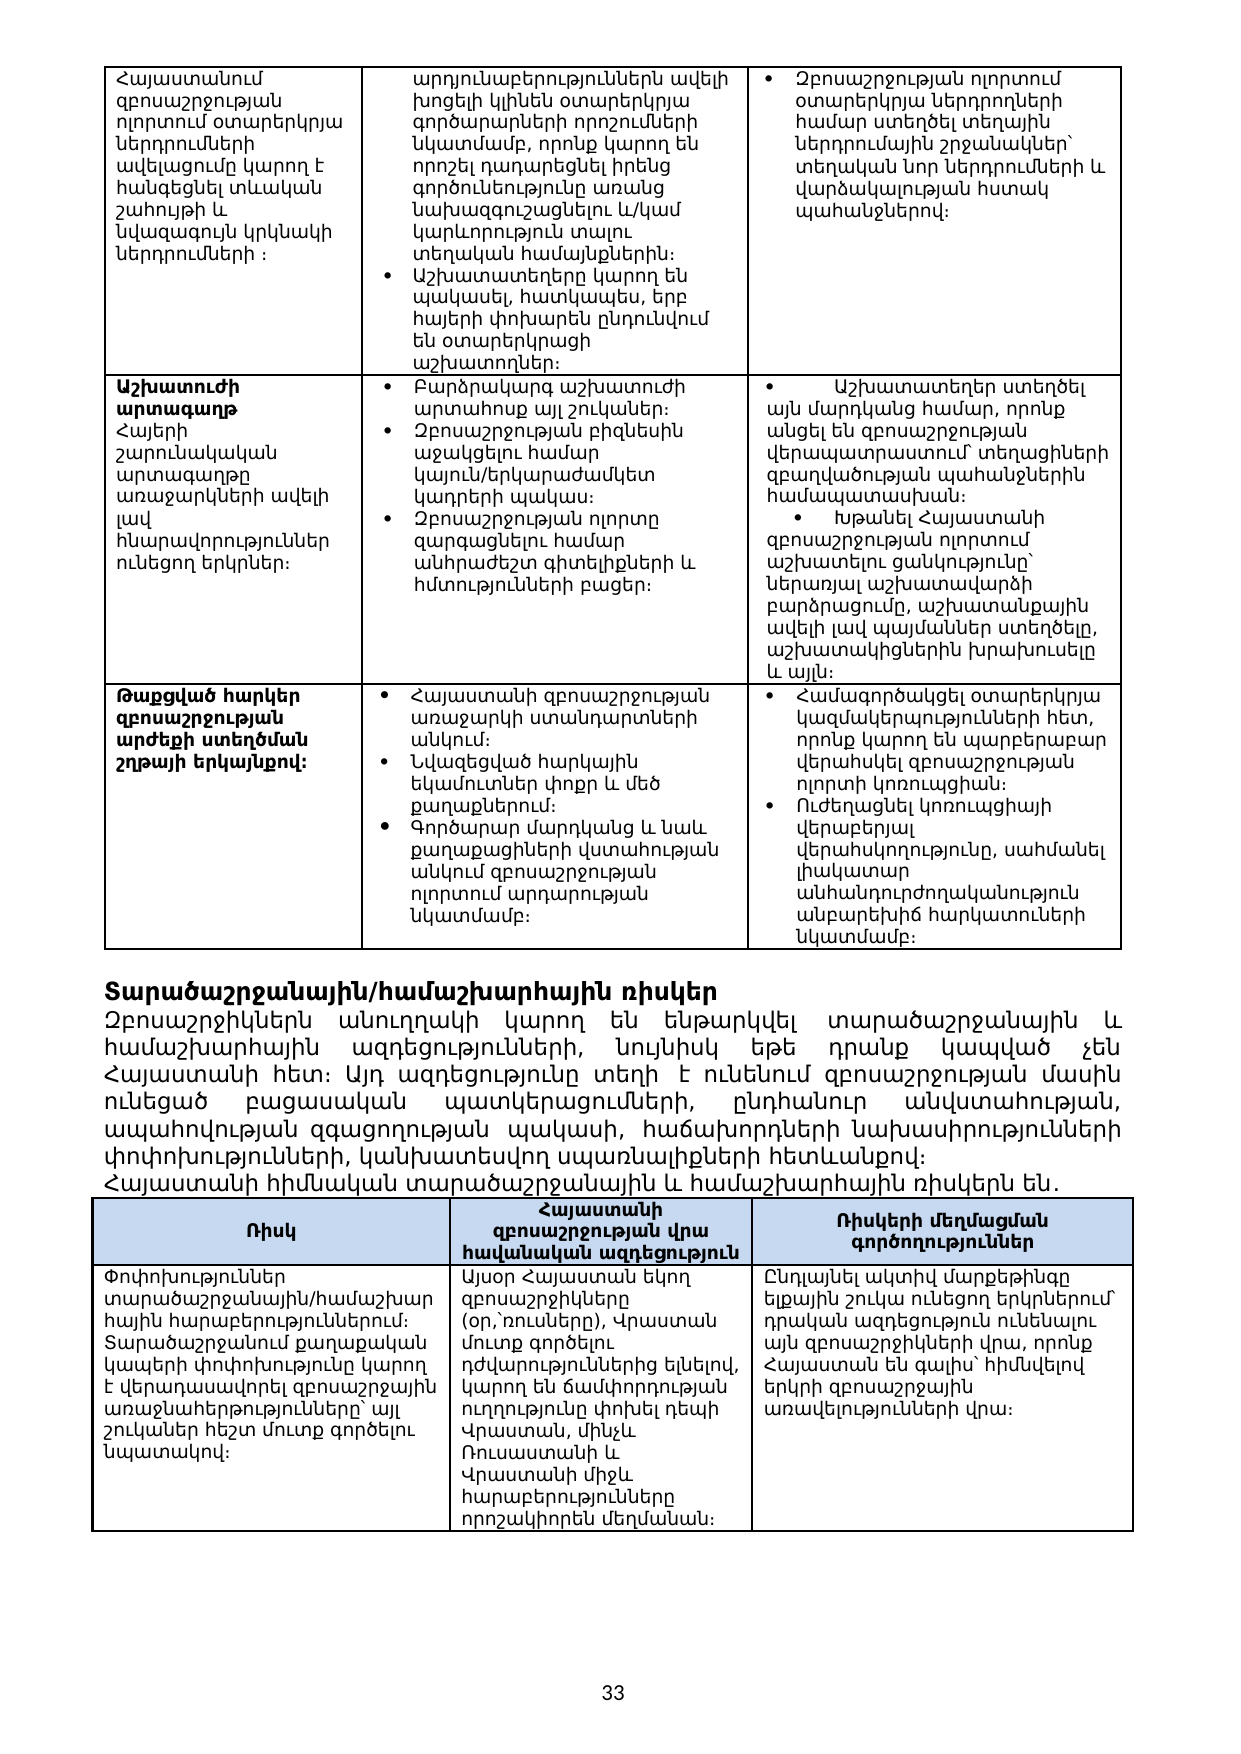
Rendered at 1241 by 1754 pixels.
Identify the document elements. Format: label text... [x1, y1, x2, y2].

table_header Ռիսկերի մեղմացման գործողություններ [753, 1199, 1132, 1264]
table_cell Փոփոխություններ տարածաշրջանային/համաշխարհային հարաբերություններում։ Տարածաշրջանում քաղաքական կապերի փոփոխությունը կարող է վերադասավորել զբոսաշրջային առաջնահերթությունները՝ այլ շուկաներ հեշտ մուտք գործելու նպատակով։ [94, 1266, 449, 1530]
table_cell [749, 68, 1120, 374]
subtitle Տարածաշրջանային/համաշխարհային ռիսկեր [103, 977, 1122, 1006]
table_header Ռիսկ [94, 1199, 449, 1264]
table_cell Այսօր Հայաստան եկող զբոսաշրջիկները (օր,՝ռուսները), Վրաստան մուտք գործելու դժվարություններից ելնելով, կարող են ճամփորդության ուղղությունը փոխել դեպի Վրաստան, մինչև Ռուսաստանի և Վրաստանի միջև հարաբերությունները որոշակիորեն մեղմանան։ [451, 1266, 751, 1530]
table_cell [106, 68, 361, 374]
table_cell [363, 68, 747, 374]
table_header Հայաստանի զբոսաշրջության վրա հավանական ազդեցություն [451, 1199, 751, 1264]
text Զբոսաշրջիկներն անուղղակի կարող են ենթարկվել տարածաշրջանային և համաշխարհային ազդեցությունների, նույնիսկ եթե դրանք կապված չեն Հայաստանի հետ։ Այդ ազդեցությունը տեղի է ունենում զբոսաշրջության մասին ունեցած բացասական պատկերացումների, ընդհանուր անվստահության, ապահովության զգացողության պակասի, հաճախորդների նախասիրությունների փոփոխությունների, կանխատեսվող սպառնալիքների հետևանքով։ [103, 1006, 1122, 1170]
table_cell Համագործակցել օտարերկրյա կազմակերպությունների հետ, որոնք կարող են պարբերաբար վերահսկել զբոսաշրջության ոլորտի կոռուպցիան։ Ուժեղացնել կոռուպցիայի վերաբերյալ վերահսկողությունը, սահմանել լիակատար անհանդուրժողականություն անբարեխիճ հարկատուների նկատմամբ։ [749, 685, 1120, 948]
text Հայաստանի հիմնական տարածաշրջանային և համաշխարհային ռիսկերն են․ [103, 1170, 1122, 1197]
table_cell Ընդլայնել ակտիվ մարքեթինգը ելքային շուկա ունեցող երկրներում՝ դրական ազդեցություն ունենալու այն զբոսաշրջիկների վրա, որոնք Հայաստան են գալիս՝ հիմնվելով երկրի զբոսաշրջային առավելությունների վրա։ [753, 1266, 1132, 1530]
table_cell Հայաստանի զբոսաշրջության առաջարկի ստանդարտների անկում։ Նվազեցված հարկային եկամուտներ փոքր և մեծ քաղաքներում։ Գործարար մարդկանց և նաև քաղաքացիների վստահության անկում զբոսաշրջության ոլորտում արդարության նկատմամբ։ [363, 685, 747, 948]
table_cell Աշխատուժի արտագաղթ Հայերի շարունակական արտագաղթը առաջարկների ավելի լավ հնարավորություններ ունեցող երկրներ։ [106, 376, 361, 683]
table_cell Բարձրակարգ աշխատուժի արտահոսք այլ շուկաներ։ Զբոսաշրջության բիզնեսին աջակցելու համար կայուն/երկարաժամկետ կադրերի պակաս։ Զբոսաշրջության ոլորտը զարգացնելու համար անհրաժեշտ գիտելիքների և հմտությունների բացեր։ [363, 376, 747, 683]
table_cell Աշխատատեղեր ստեղծել այն մարդկանց համար, որոնք անցել են զբոսաշրջության վերապատրաստում՝ տեղացիների զբաղվածության պահանջներին համապատասխան։ Խթանել Հայաստանի զբոսաշրջության ոլորտում աշխատելու ցանկությունը՝ ներառյալ աշխատավարձի բարձրացումը, աշխատանքային ավելի լավ պայմաններ ստեղծելը, աշխատակիցներին խրախուսելը և այլն։ [749, 376, 1120, 683]
table_cell Թաքցված հարկեր զբոսաշրջության արժեքի ստեղծման շղթայի երկայնքով։ [106, 685, 361, 948]
